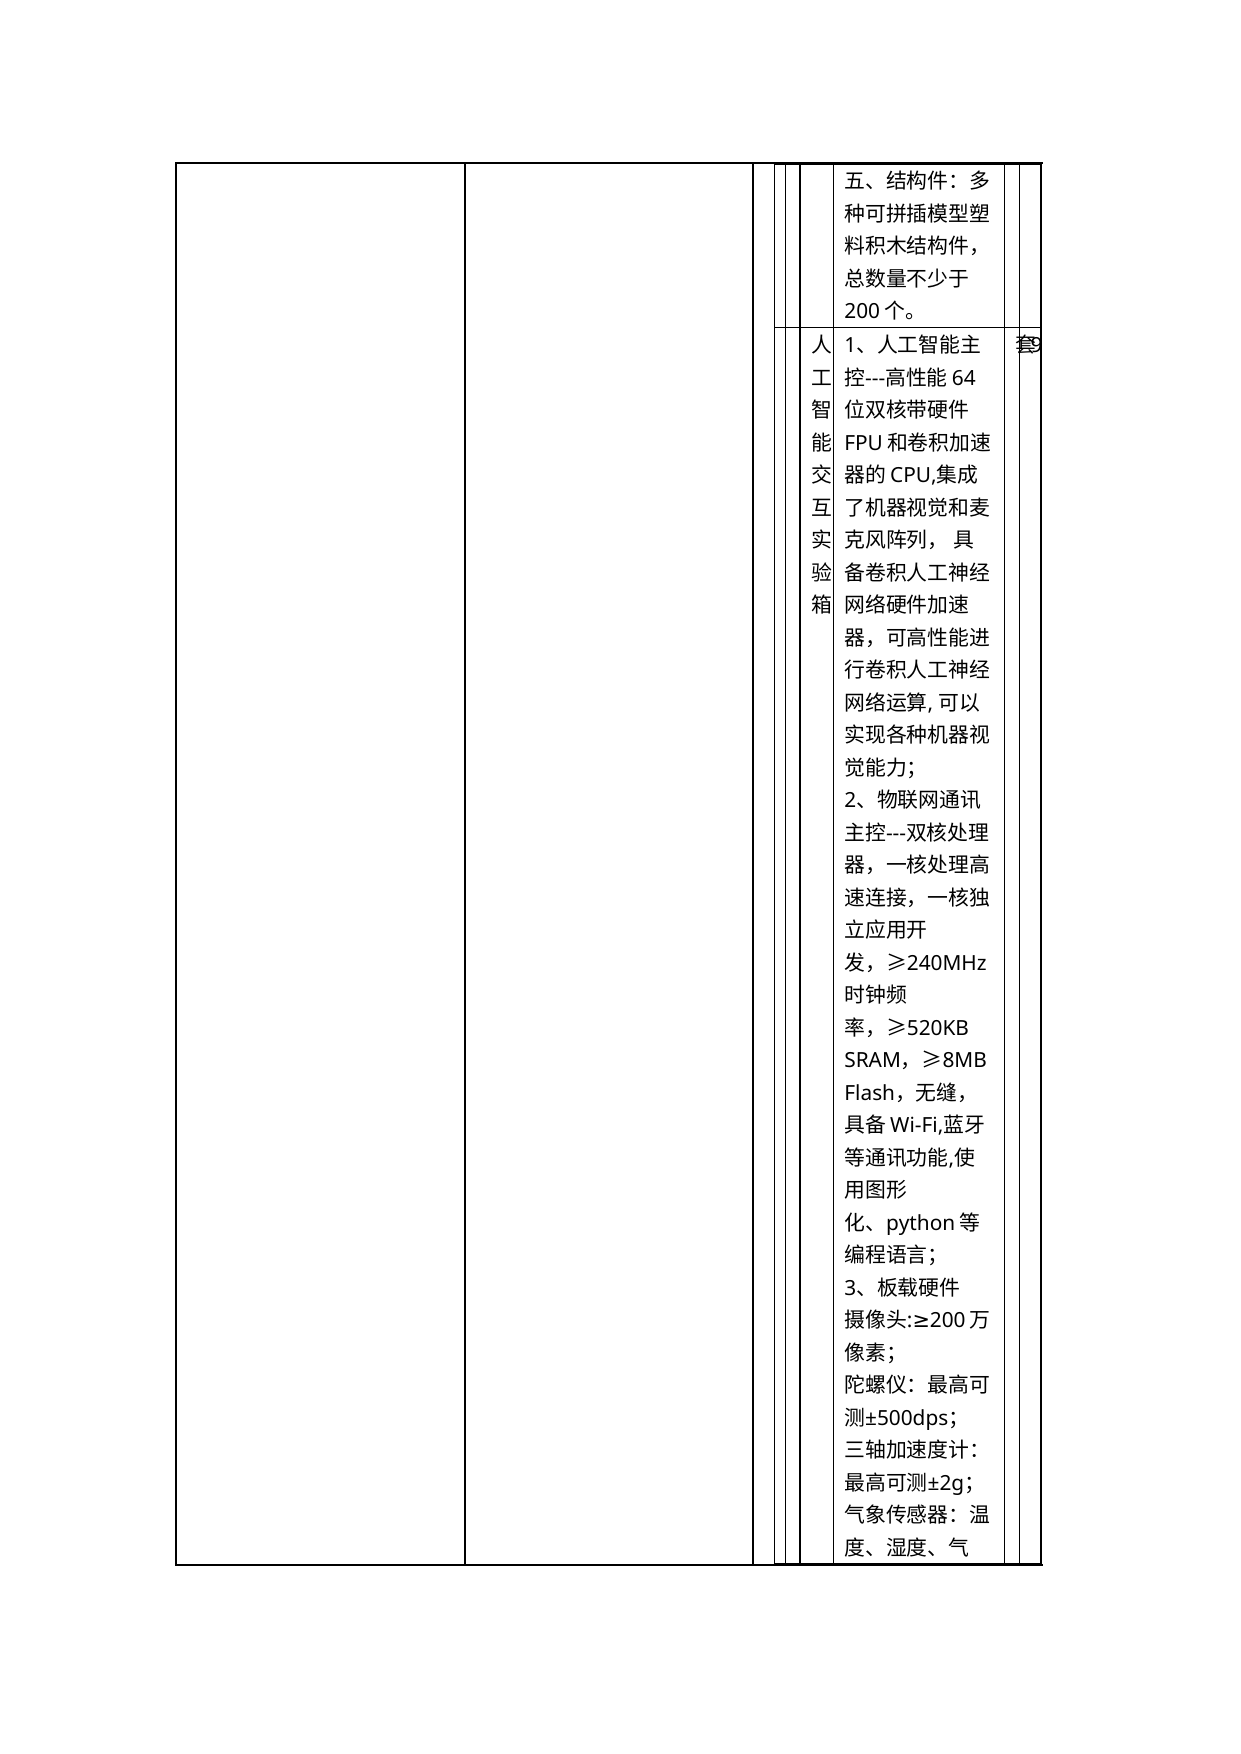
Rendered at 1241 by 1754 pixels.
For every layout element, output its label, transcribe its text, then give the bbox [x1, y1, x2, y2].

table_cell [786, 328, 799, 1563]
table_cell [786, 165, 799, 327]
table_cell 1 [177, 164, 464, 1564]
table_cell [466, 164, 752, 1564]
table_cell [754, 164, 774, 1564]
table_cell [1005, 165, 1019, 327]
table_cell [1020, 328, 1040, 339]
table_cell [1022, 338, 1039, 351]
table_cell [775, 328, 785, 1563]
table_cell [1020, 350, 1040, 1563]
table_cell [775, 165, 785, 327]
table_cell [1020, 165, 1040, 327]
table_cell [1005, 328, 1019, 1563]
